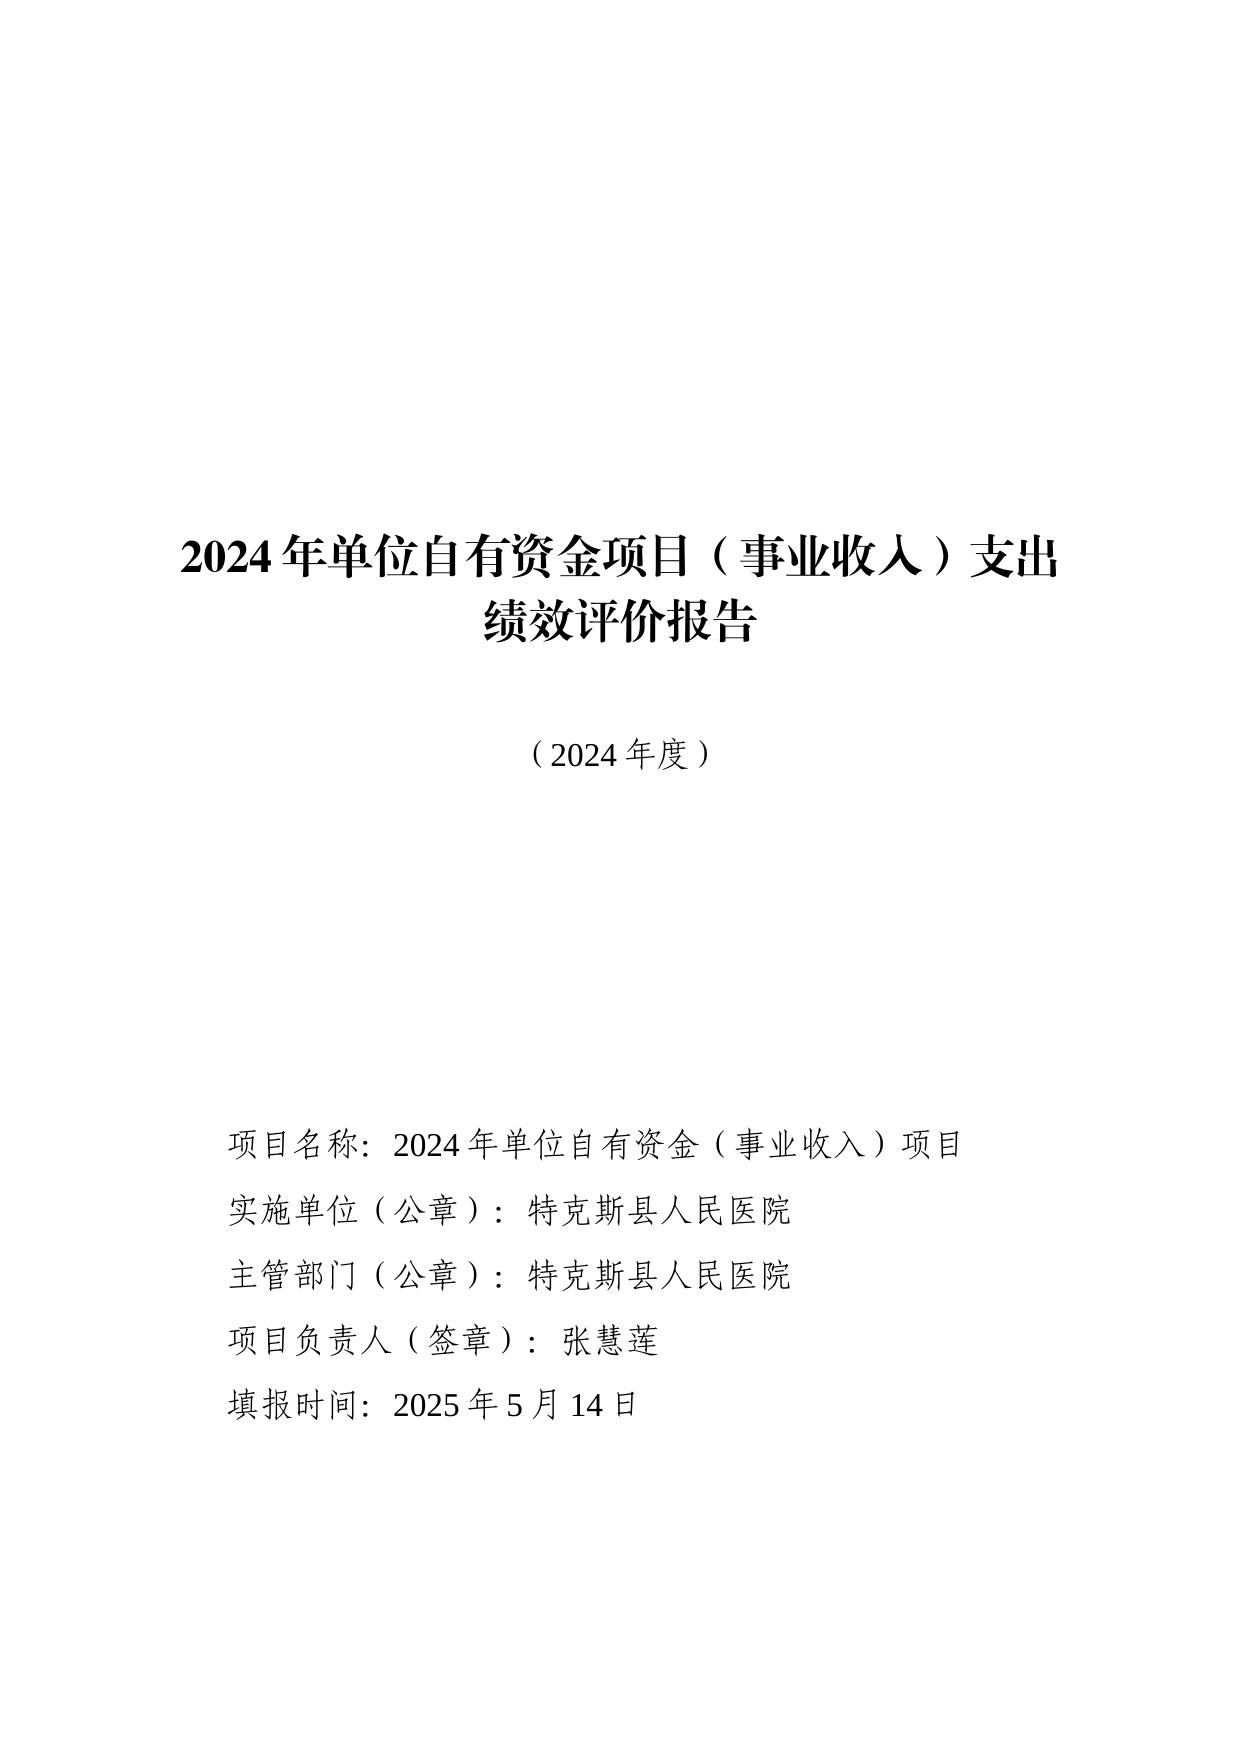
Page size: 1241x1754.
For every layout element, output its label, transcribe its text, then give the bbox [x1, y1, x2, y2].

text 填报时间：2025年5月14日 [159, 1370, 1081, 1435]
text 2024年单位自有资金项目（事业收入）支出绩效评价报告 [159, 525, 1081, 655]
text 项目负责人（签章）：张慧莲 [159, 1305, 1081, 1370]
text （2024年度） [159, 720, 1081, 785]
text 实施单位（公章）：特克斯县人民医院 [159, 1175, 1081, 1240]
text 主管部门（公章）：特克斯县人民医院 [159, 1240, 1081, 1305]
text 项目名称：2024年单位自有资金（事业收入）项目 [159, 1110, 1081, 1175]
